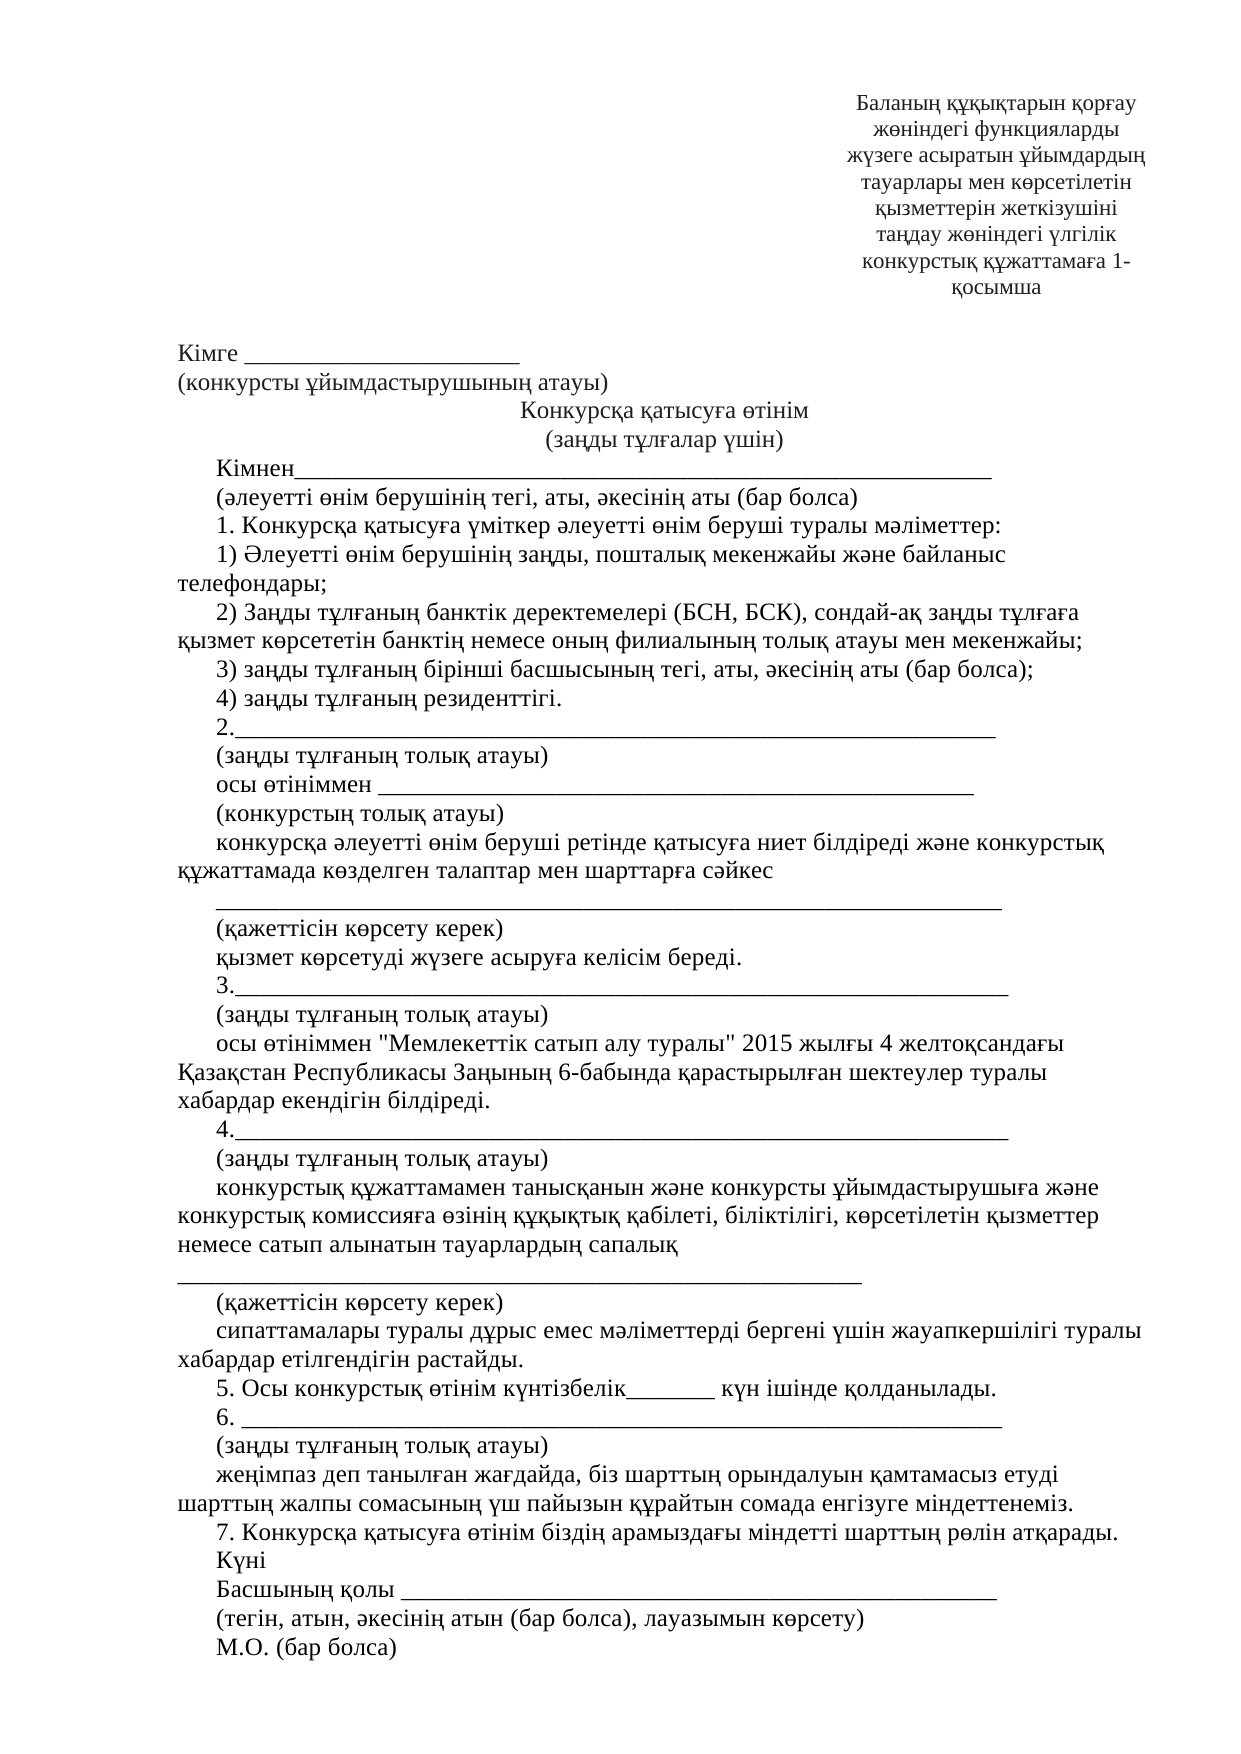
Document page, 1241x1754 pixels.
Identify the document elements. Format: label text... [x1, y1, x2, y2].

text (конкурстың толық атауы) [177, 798, 1152, 827]
text конкурстық құжаттамамен танысқанын және конкурсты ұйымдастырушыға және конкурстық комиссияға өзінің құқықтық қабілеті, біліктілігі, көрсетілетін қызметтер немесе сатып алынатын тауарлардың сапалық ______________________________________________________ [177, 1172, 1152, 1287]
text осы өтініммен "Мемлекеттік сатып алу туралы" 2015 жылғы 4 желтоқсандағы Қазақстан Республикасы Заңының 6-бабында қарастырылған шектеулер туралы хабардар екендігін білдіреді. [177, 1028, 1152, 1114]
text (заңды тұлғаның толық атауы) [177, 1430, 1152, 1459]
text 6. ____________________________________________________________ [177, 1402, 1152, 1430]
text Кімнен_______________________________________________________ [177, 453, 1152, 482]
text Күні [177, 1545, 1152, 1574]
text (заңды тұлғаның толық атауы) [177, 999, 1152, 1028]
text Баланың құқықтарын қорғау жөніндегі функцияларды жүзеге асыратын ұйымдардың тауарлары мен көрсетілетін қызметтерін жеткізушіні таңдау жөніндегі үлгілік конкурстық құжаттамаға 1-қосымша [841, 89, 1152, 299]
text 7. Конкурсқа қатысуға өтінім біздің арамыздағы міндетті шарттың рөлін атқарады. [177, 1517, 1152, 1545]
text Конкурсқа қатысуға өтінім (заңды тұлғалар үшін) [177, 395, 1152, 453]
text М.О. (бар болса) [177, 1632, 1152, 1660]
text (заңды тұлғаның толық атауы) [177, 740, 1152, 769]
text осы өтініммен _______________________________________________ [177, 769, 1152, 798]
text 3._____________________________________________________________ [177, 970, 1152, 999]
text сипаттамалары туралы дұрыс емес мәліметтерді бергені үшін жауапкершілігі туралы хабардар етілгендігін растайды. [177, 1315, 1152, 1373]
text 5. Осы конкурстық өтінім күнтізбелік_______ күн ішінде қолданылады. [177, 1373, 1152, 1402]
text 4) заңды тұлғаның резиденттігі. [177, 683, 1152, 712]
text (қажеттісін көрсету керек) [177, 913, 1152, 942]
text (тегін, атын, әкесінің атын (бар болса), лауазымын көрсету) [177, 1603, 1152, 1632]
text (қажеттісін көрсету керек) [177, 1287, 1152, 1315]
text Басшының қолы _______________________________________________ [177, 1574, 1152, 1603]
text (конкурсты ұйымдастырушының атауы) [177, 367, 1152, 395]
text ______________________________________________________________ [177, 884, 1152, 913]
text конкурсқа әлеуетті өнім беруші ретінде қатысуға ниет білдіреді және конкурстық құжаттамада көзделген талаптар мен шарттарға сәйкес [177, 827, 1152, 884]
text 2.____________________________________________________________ [177, 712, 1152, 740]
text 3) заңды тұлғаның бірінші басшысының тегі, аты, әкесінің аты (бар болса); [177, 654, 1152, 683]
text Кімге ______________________ [177, 338, 1152, 367]
text (заңды тұлғаның толық атауы) [177, 1143, 1152, 1172]
text жеңімпаз деп танылған жағдайда, біз шарттың орындалуын қамтамасыз етуді шарттың жалпы сомасының үш пайызын құрайтын сомада енгізуге міндеттенеміз. [177, 1459, 1152, 1517]
text 1) Әлеуетті өнім берушінің заңды, пошталық мекенжайы және байланыс телефондары; [177, 539, 1152, 597]
text 1. Конкурсқа қатысуға үміткер әлеуетті өнім беруші туралы мәліметтер: [177, 510, 1152, 539]
text 2) Заңды тұлғаның банктік деректемелері (БСН, БСК), сондай-ақ заңды тұлғаға қызмет көрсететін банктің немесе оның филиалының толық атауы мен мекенжайы; [177, 597, 1152, 654]
text 4._____________________________________________________________ [177, 1114, 1152, 1143]
text қызмет көрсетуді жүзеге асыруға келісім береді. [177, 942, 1152, 970]
text (әлеуетті өнім берушінің тегі, аты, әкесінің аты (бар болса) [177, 482, 1152, 510]
